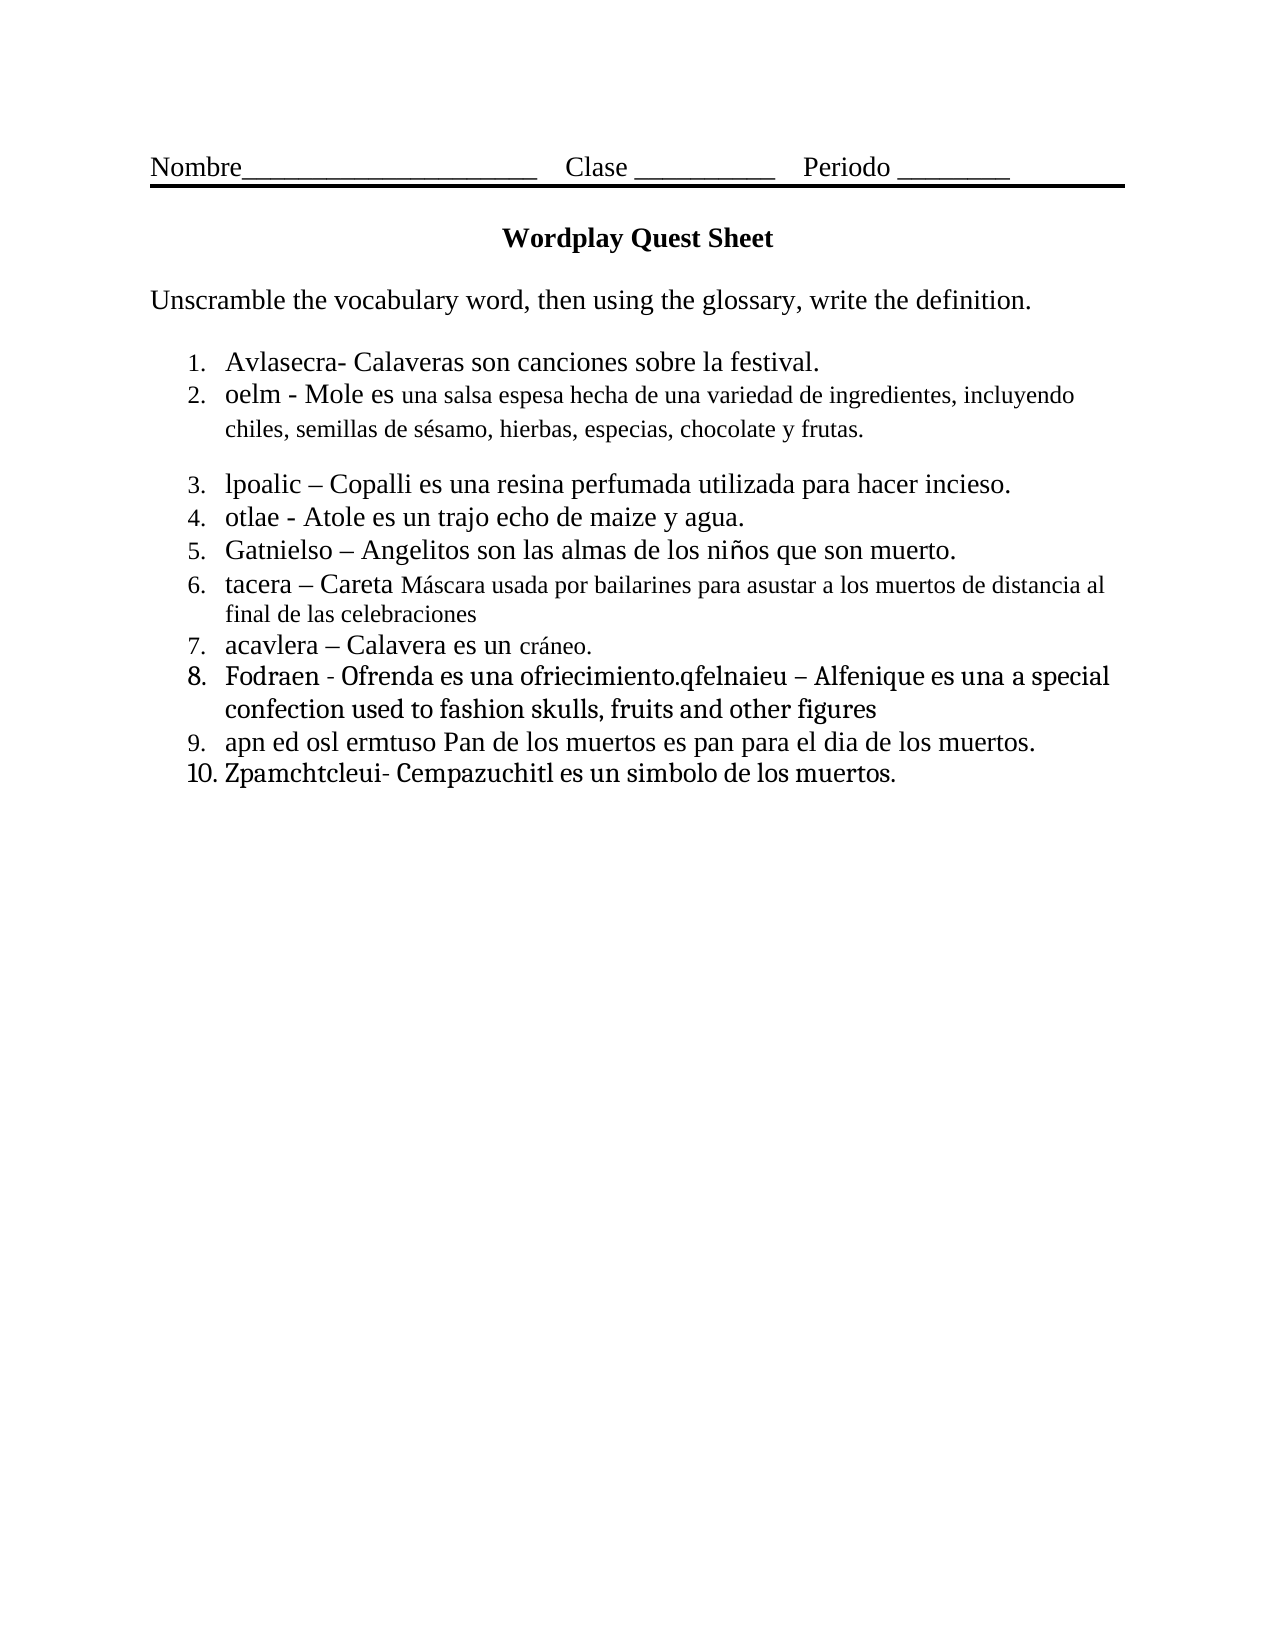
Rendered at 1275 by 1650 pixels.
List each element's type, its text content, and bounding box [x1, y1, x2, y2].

list Zpamchtcleui- Cempazuchitl es un simbolo de los muertos. [187, 757, 1125, 790]
list lpoalic – Copalli es una resina perfumada utilizada para hacer incieso. [187, 468, 1125, 500]
text Wordplay Quest Sheet [150, 222, 1125, 254]
text Unscramble the vocabulary word, then using the glossary, write the definition. [150, 283, 1125, 316]
list otlae - Atole es un trajo echo de maize y agua. [187, 500, 1125, 532]
list Avlasecra- Calaveras son canciones sobre la festival. [187, 345, 1125, 377]
list apn ed osl ermtuso Pan de los muertos es pan para el dia de los muertos. [187, 725, 1125, 757]
list Fodraen - Ofrenda es una ofriecimiento.qfelnaieu – Alfenique es una a special confection used to fashion skulls, fruits and other figures [187, 660, 1125, 725]
list Gatnielso – Angelitos son las almas de los niños que son muerto. [187, 532, 1125, 567]
list oelm - Mole es una salsa espesa hecha de una variedad de ingredientes, incluyendo chiles, semillas de sésamo, hierbas, especias, chocolate y frutas. [187, 377, 1125, 442]
text Nombre_____________________ Clase __________ Periodo ________ [150, 150, 1125, 184]
list tacera – Careta Máscara usada por bailarines para asustar a los muertos de distancia al final de las celebraciones [187, 567, 1125, 628]
list acavlera – Calavera es un cráneo. [187, 628, 1125, 660]
